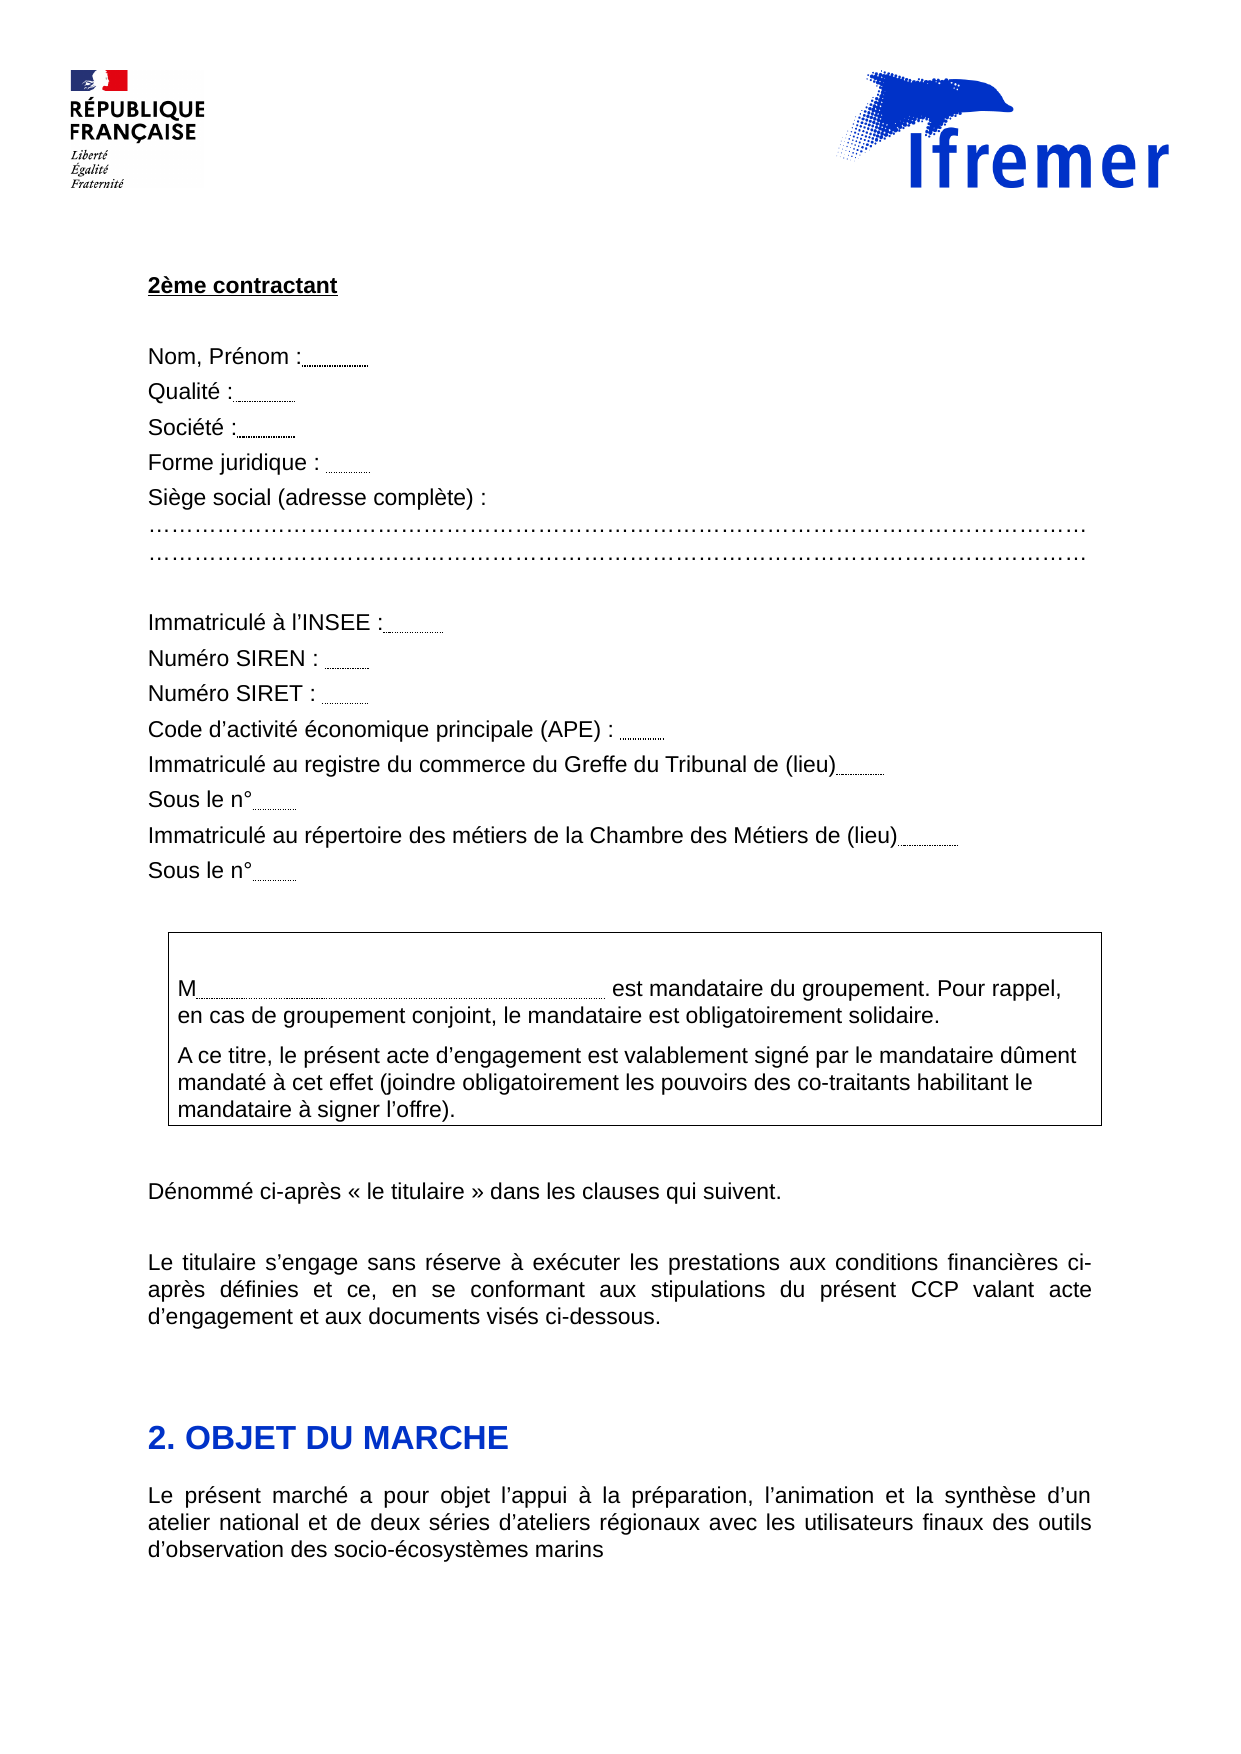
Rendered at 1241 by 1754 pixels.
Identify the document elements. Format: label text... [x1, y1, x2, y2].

text Sous le n° [148, 786, 1092, 813]
text Société : [148, 413, 1092, 440]
text Nom, Prénom : [148, 342, 1092, 369]
text Qualité : [148, 378, 1092, 405]
text Immatriculé au répertoire des métiers de la Chambre des Métiers de (lieu) [148, 822, 1092, 849]
text Code d’activité économique principale (APE) : [148, 715, 1092, 742]
text Forme juridique : [148, 449, 1092, 476]
picture [836, 70, 1169, 188]
text Siège social (adresse complète) : ………………………………………………………………………………………………………………………………………………………………………………………………………………………… [148, 484, 1092, 565]
text A ce titre, le présent acte d’engagement est valablement signé par le mandataire dûment mandaté à cet effet (joindre obligatoirement les pouvoirs des co-traitants habilitant le mandataire à signer l’offre). [169, 1038, 1101, 1125]
text Dénommé ci-après « le titulaire » dans les clauses qui suivent. [148, 1178, 1092, 1205]
subtitle OBJET DU MARCHE [148, 1418, 1092, 1457]
text Le présent marché a pour objet l’appui à la préparation, l’animation et la synthèse d’un atelier national et de deux séries d’ateliers régionaux avec les utilisateurs finaux des outils d’observation des socio-écosystèmes marins [148, 1482, 1092, 1563]
text Immatriculé à l’INSEE : [148, 609, 1092, 636]
text Sous le n° [148, 857, 1092, 884]
text Numéro SIREN : [148, 644, 1092, 672]
text Numéro SIRET : [148, 680, 1092, 707]
picture [70, 70, 205, 188]
text M est mandataire du groupement. Pour rappel, en cas de groupement conjoint, le mandataire est obligatoirement solidaire. [169, 972, 1101, 1029]
text Immatriculé au registre du commerce du Greffe du Tribunal de (lieu) [148, 751, 1092, 778]
text 2ème contractant [148, 272, 1092, 299]
text Le titulaire s’engage sans réserve à exécuter les prestations aux conditions financières ci-après définies et ce, en se conformant aux stipulations du présent CCP valant acte d’engagement et aux documents visés ci-dessous. [148, 1249, 1092, 1330]
